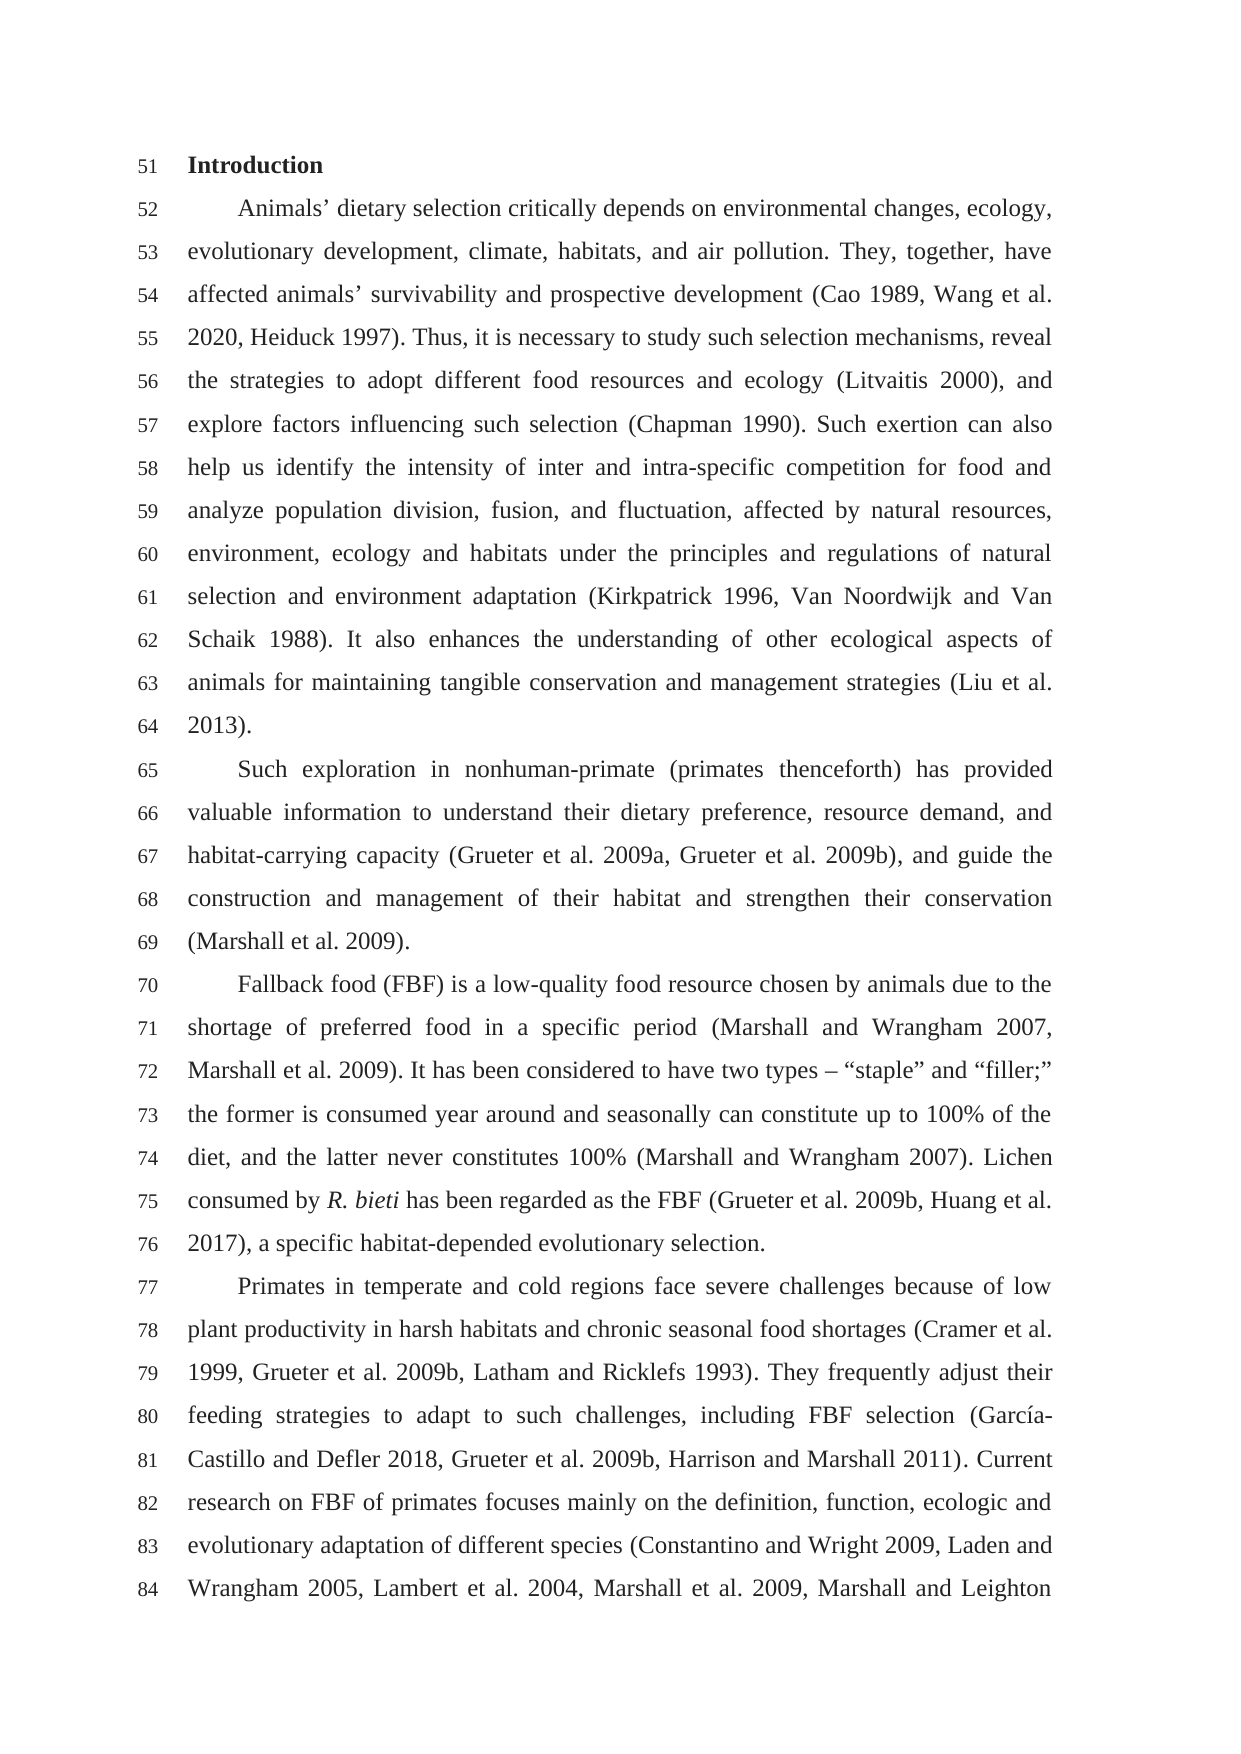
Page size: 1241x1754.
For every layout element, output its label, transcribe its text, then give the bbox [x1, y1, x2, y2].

text Such exploration in nonhuman-primate (primates thenceforth) has provided valuable information to understand their dietary preference, resource demand, and habitat-carrying capacity (Grueter et al. 2009a, Grueter et al. 2009b), and guide the construction and management of their habitat and strengthen their conservation (Marshall et al. 2009). [187, 754, 1053, 955]
text Introduction [187, 150, 1053, 179]
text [187, 1271, 1053, 1602]
text Animals’ dietary selection critically depends on environmental changes, ecology, evolutionary development, climate, habitats, and air pollution. They, together, have affected animals’ survivability and prospective development (Cao 1989, Wang et al. 2020, Heiduck 1997). Thus, it is necessary to study such selection mechanisms, reveal the strategies to adopt different food resources and ecology (Litvaitis 2000), and explore factors influencing such selection (Chapman 1990). Such exertion can also help us identify the intensity of inter and intra-specific competition for food and analyze population division, fusion, and fluctuation, affected by natural resources, environment, ecology and habitats under the principles and regulations of natural selection and environment adaptation (Kirkpatrick 1996, Van Noordwijk and Van Schaik 1988). It also enhances the understanding of other ecological aspects of animals for maintaining tangible conservation and management strategies (Liu et al. 2013). [187, 193, 1053, 739]
text Fallback food (FBF) is a low-quality food resource chosen by animals due to the shortage of preferred food in a specific period (Marshall and Wrangham 2007, Marshall et al. 2009). It has been considered to have two types – “staple” and “filler;” the former is consumed year around and seasonally can constitute up to 100% of the diet, and the latter never constitutes 100% (Marshall and Wrangham 2007). Lichen consumed by R. bieti has been regarded as the FBF (Grueter et al. 2009b, Huang et al. 2017), a specific habitat-depended evolutionary selection. [187, 969, 1053, 1257]
